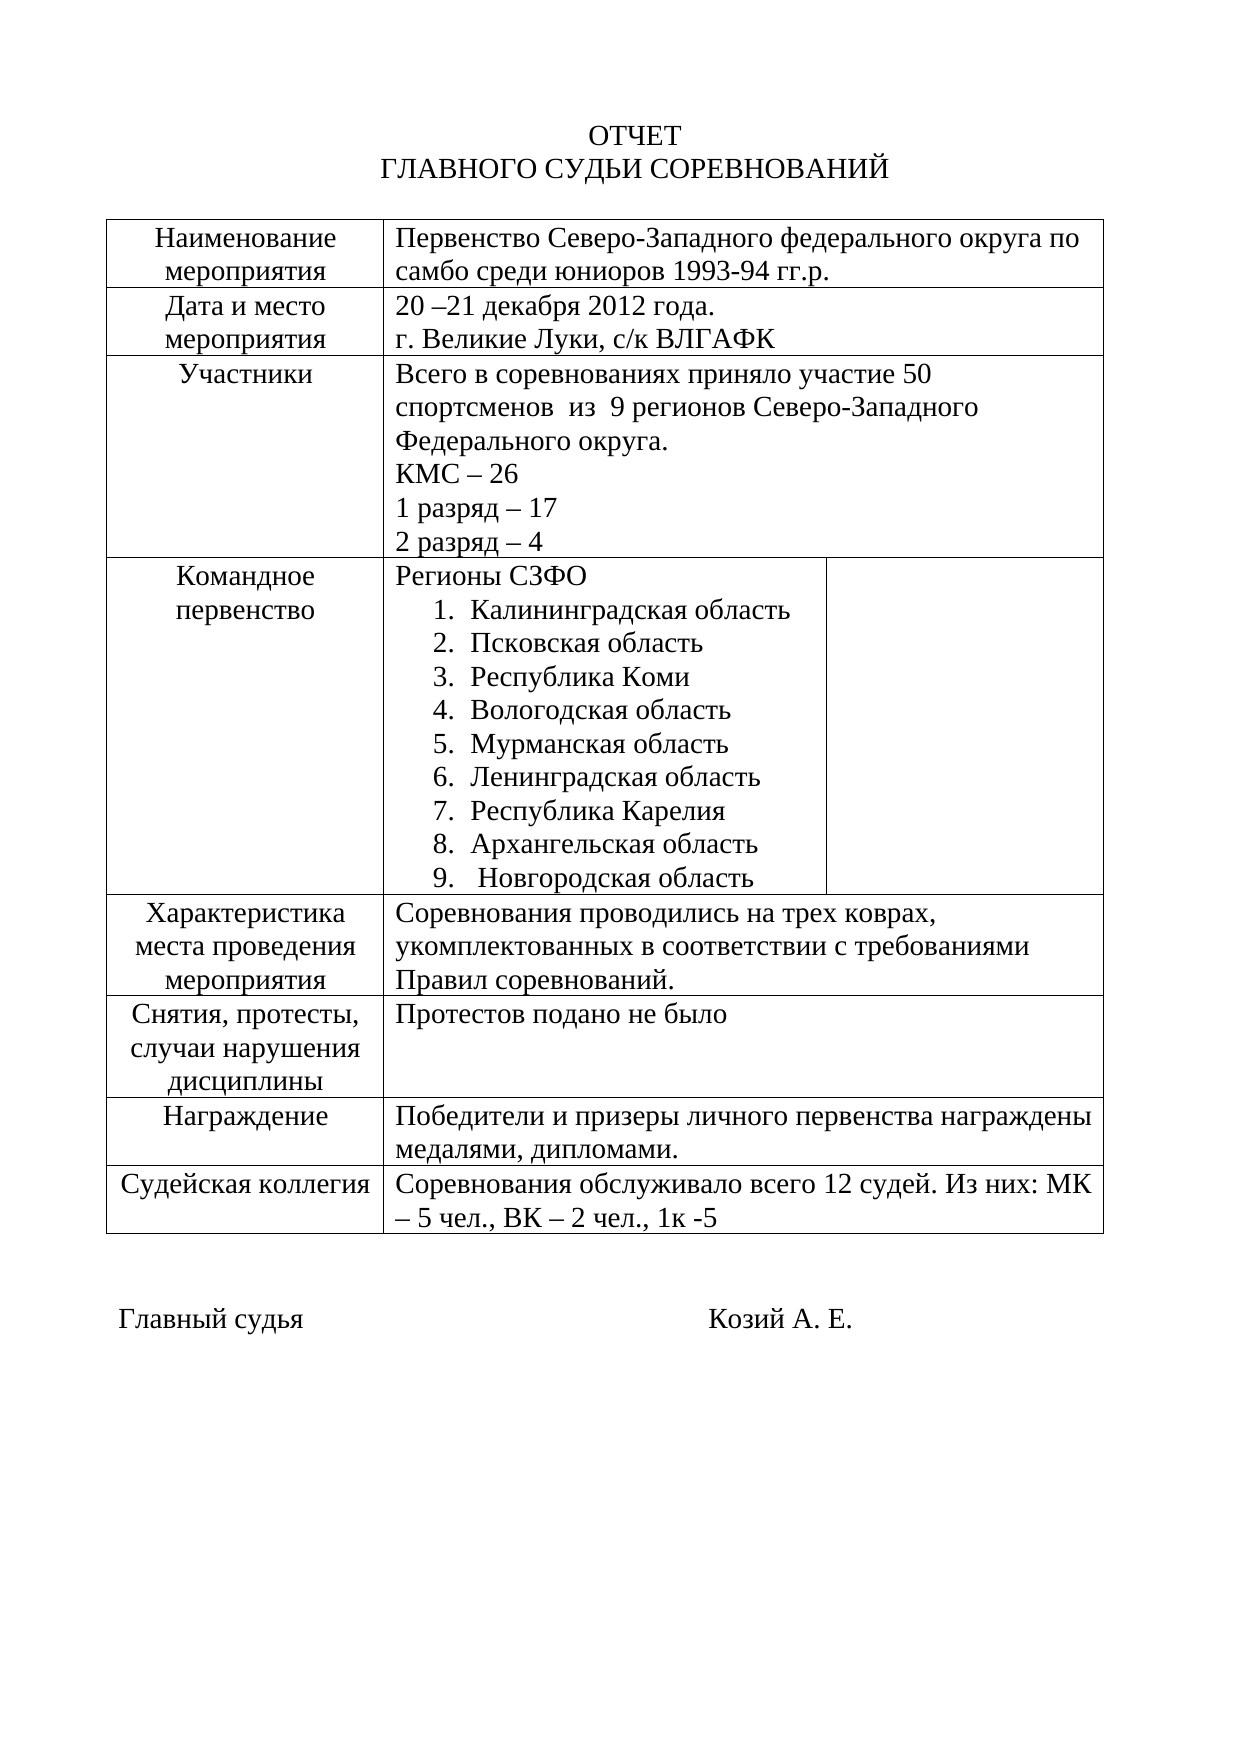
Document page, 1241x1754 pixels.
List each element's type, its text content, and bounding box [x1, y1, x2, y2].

table_cell Соревнования проводились на трех коврах, укомплектованных в соответствии с требованиями Правил соревнований. [384, 895, 1103, 995]
table_cell Победители и призеры личного первенства награждены медалями, дипломами. [384, 1098, 1103, 1165]
table_cell 20 –21 декабря 2012 года. г. Великие Луки, с/к ВЛГАФК [384, 288, 1103, 355]
table_cell Соревнования обслуживало всего 12 судей. Из них: МК – 5 чел., ВК – 2 чел., 1к -5 [384, 1166, 1103, 1233]
table_header Наименование мероприятия [107, 220, 383, 287]
text ГЛАВНОГО СУДЬИ СОРЕВНОВАНИЙ [118, 152, 1152, 185]
text ОТЧЕТ [118, 118, 1152, 152]
table_cell Снятия, протесты, случаи нарушения дисциплины [107, 996, 383, 1097]
table_cell Протестов подано не было [384, 996, 1103, 1097]
table_cell [827, 558, 1103, 894]
table_cell Награждение [107, 1098, 383, 1165]
table_cell Командное первенство [107, 558, 383, 894]
table_cell Всего в соревнованиях приняло участие 50 спортсменов из 9 регионов Северо-Западного Федерального округа. КМС – 26 1 разряд – 17 2 разряд – 4 [384, 356, 1103, 557]
table_cell Судейская коллегия [107, 1166, 383, 1233]
table_cell Дата и место мероприятия [107, 288, 383, 355]
table_header Первенство Северо-Западного федерального округа по самбо среди юниоров 1993-94 гг.р. [384, 220, 1103, 287]
table_cell Характеристика места проведения мероприятия [107, 895, 383, 995]
table_cell Участники [107, 356, 383, 557]
text Главный судья Козий А. Е. [118, 1301, 1152, 1335]
table_cell Регионы СЗФО Калининградская область Псковская область Республика Коми Вологодская область Мурманская область Ленинградская область Республика Карелия Архангельская область Новгородская область [384, 558, 826, 894]
